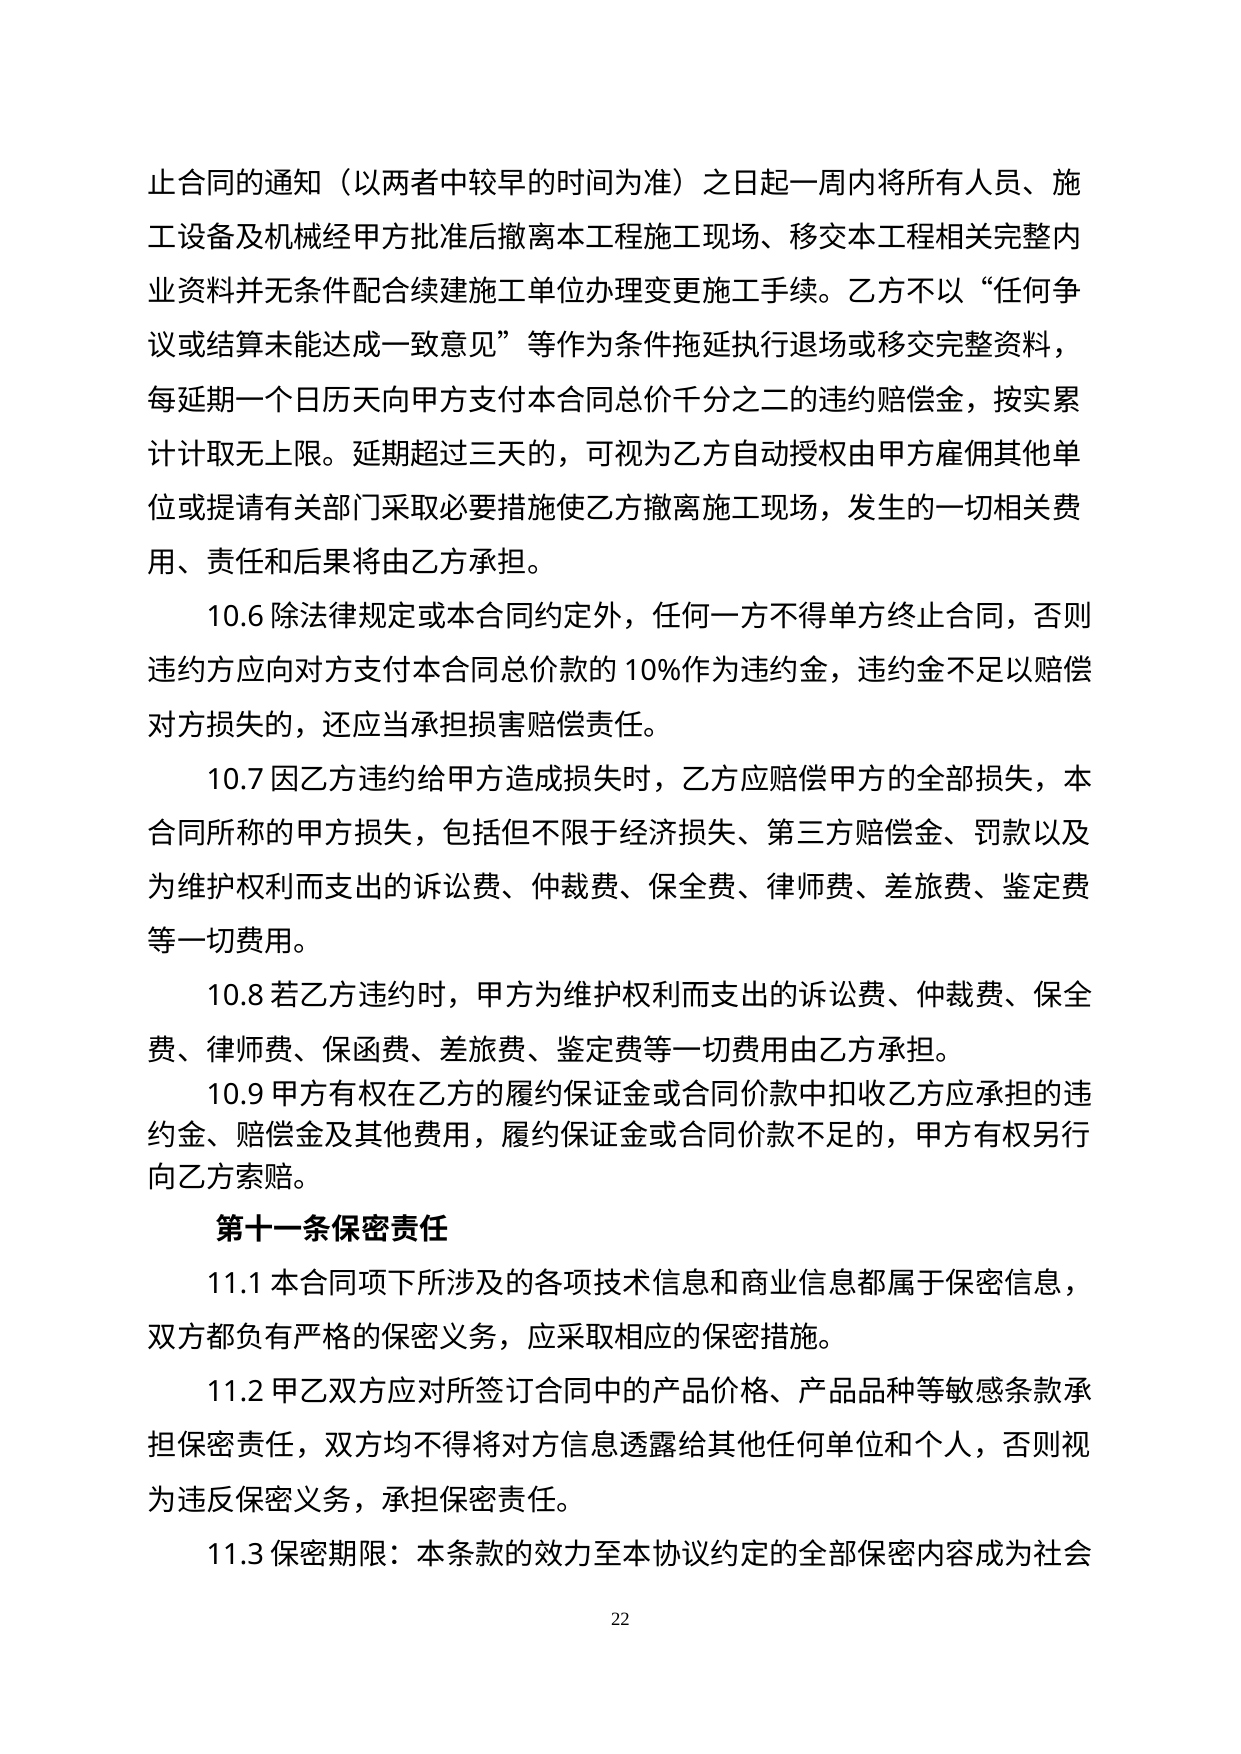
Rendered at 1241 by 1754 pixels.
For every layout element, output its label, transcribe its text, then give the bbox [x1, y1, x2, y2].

text 第十一条保密责任 [148, 1196, 1092, 1250]
text 10.8若乙方违约时，甲方为维护权利而支出的诉讼费、仲裁费、保全费、律师费、保函费、差旅费、鉴定费等一切费用由乙方承担。 [148, 962, 1092, 1071]
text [148, 1521, 1092, 1575]
text 11.1本合同项下所涉及的各项技术信息和商业信息都属于保密信息，双方都负有严格的保密义务，应采取相应的保密措施。 [148, 1250, 1092, 1358]
text 10.6除法律规定或本合同约定外，任何一方不得单方终止合同，否则违约方应向对方支付本合同总价款的10%作为违约金，违约金不足以赔偿对方损失的，还应当承担损害赔偿责任。 [148, 583, 1092, 746]
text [148, 150, 1092, 583]
text 10.9甲方有权在乙方的履约保证金或合同价款中扣收乙方应承担的违约金、赔偿金及其他费用，履约保证金或合同价款不足的，甲方有权另行向乙方索赔。 [148, 1071, 1092, 1196]
text 11.2甲乙双方应对所签订合同中的产品价格、产品品种等敏感条款承担保密责任，双方均不得将对方信息透露给其他任何单位和个人，否则视为违反保密义务，承担保密责任。 [148, 1358, 1092, 1521]
text 10.7因乙方违约给甲方造成损失时，乙方应赔偿甲方的全部损失，本合同所称的甲方损失，包括但不限于经济损失、第三方赔偿金、罚款以及为维护权利而支出的诉讼费、仲裁费、保全费、律师费、差旅费、鉴定费等一切费用。 [148, 746, 1092, 962]
